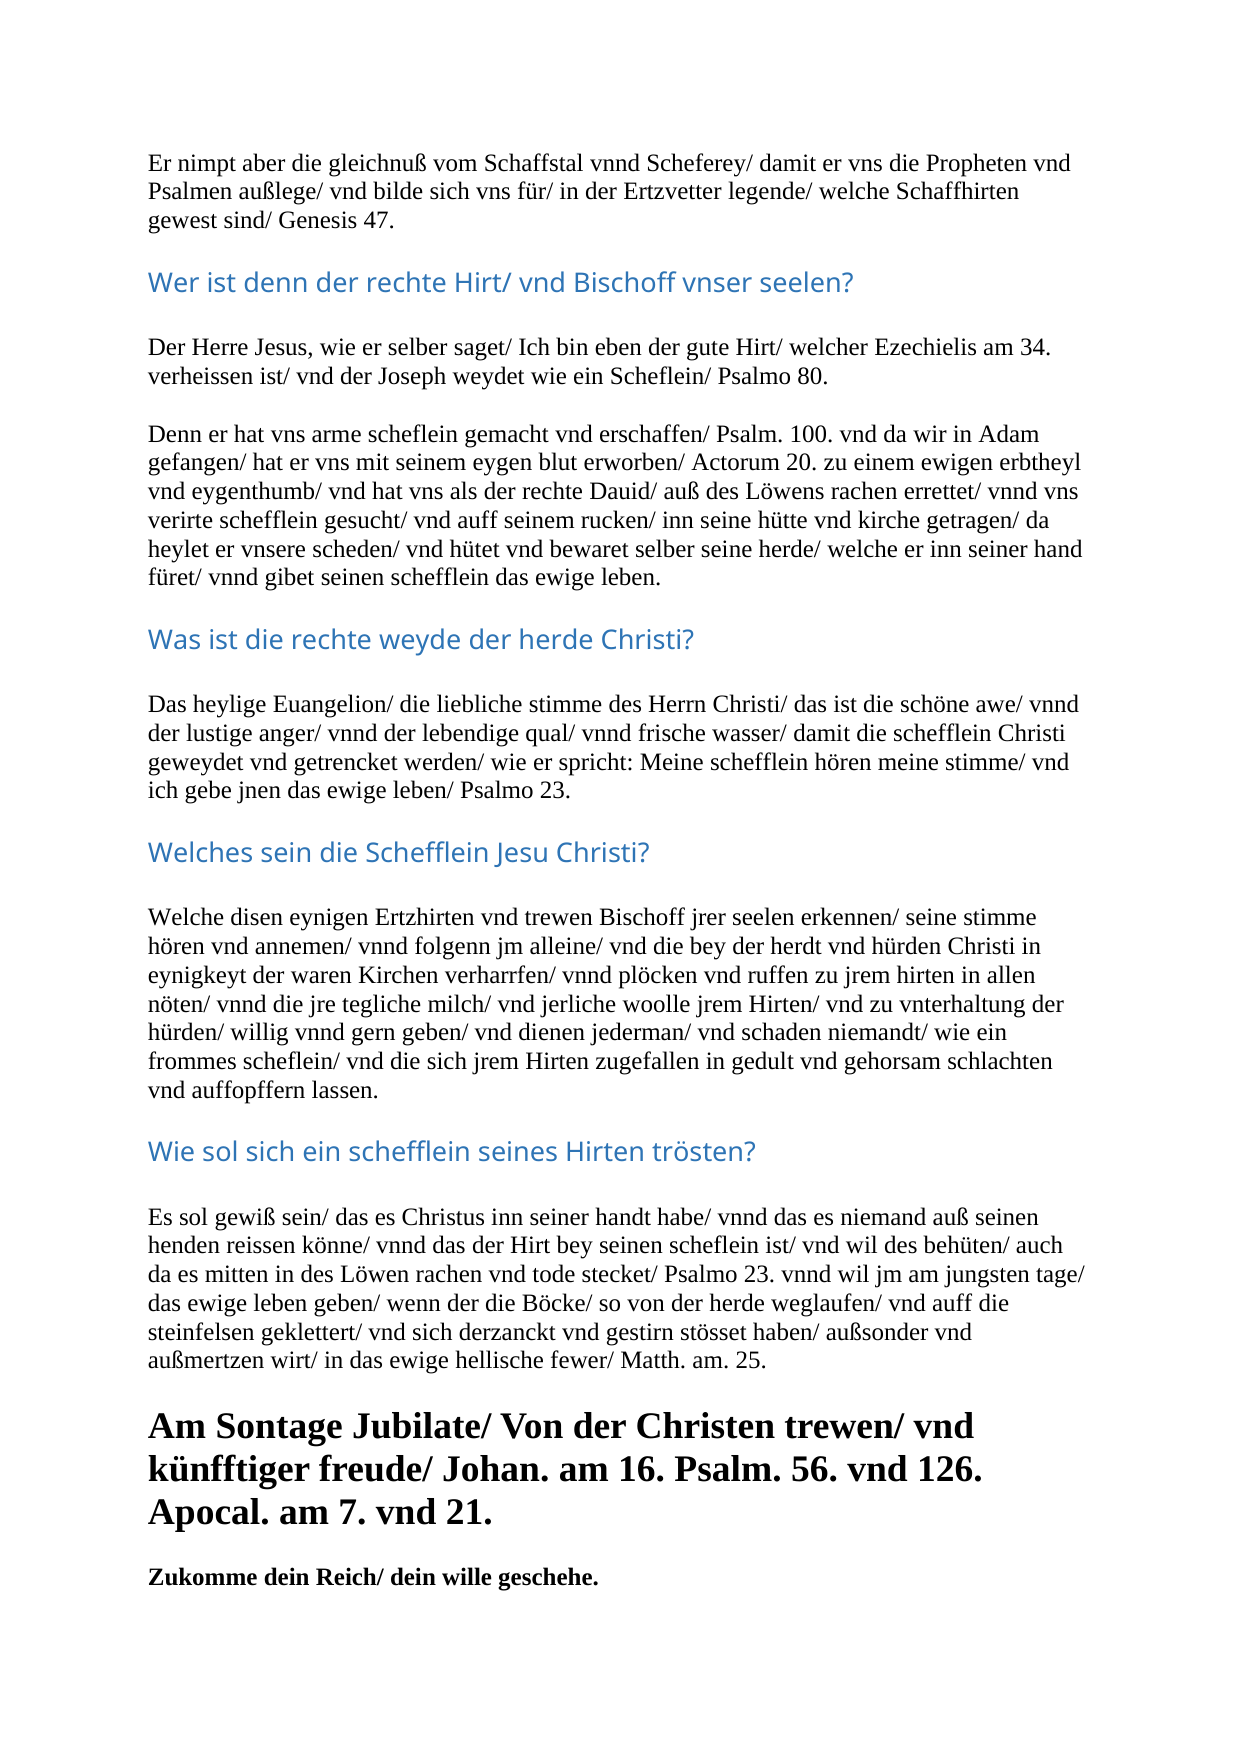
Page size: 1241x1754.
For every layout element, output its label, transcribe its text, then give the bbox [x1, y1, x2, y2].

subtitle Am Sontage Jubilate/ Von der Christen trewen/ vnd künfftiger freude/ Johan. am 16. Psalm. 56. vnd 126. Apocal. am 7. vnd 21. [148, 1403, 1093, 1533]
subtitle Wer ist denn der rechte Hirt/ vnd Bischoff vnser seelen? [148, 263, 1093, 300]
text Es sol gewiß sein/ das es Christus inn seiner handt habe/ vnnd das es niemand auß seinen henden reissen könne/ vnnd das der Hirt bey seinen scheflein ist/ vnd wil des behüten/ auch da es mitten in des Löwen rachen vnd tode stecket/ Psalmo 23. vnnd wil jm am jungsten tage/ das ewige leben geben/ wenn der die Böcke/ so von der herde weglaufen/ vnd auff die steinfelsen geklettert/ vnd sich derzanckt vnd gestirn stösset haben/ außsonder vnd außmertzen wirt/ in das ewige hellische fewer/ Matth. am. 25. [148, 1202, 1093, 1374]
text Der Herre Jesus, wie er selber saget/ Ich bin eben der gute Hirt/ welcher Ezechielis am 34. verheissen ist/ vnd der Joseph weydet wie ein Scheflein/ Psalmo 80. [148, 332, 1093, 389]
text Welche disen eynigen Ertzhirten vnd trewen Bischoff jrer seelen erkennen/ seine stimme hören vnd annemen/ vnnd folgenn jm alleine/ vnd die bey der herdt vnd hürden Christi in eynigkeyt der waren Kirchen verharrfen/ vnnd plöcken vnd ruffen zu jrem hirten in allen nöten/ vnnd die jre tegliche milch/ vnd jerliche woolle jrem Hirten/ vnd zu vnterhaltung der hürden/ willig vnnd gern geben/ vnd dienen jederman/ vnd schaden niemandt/ wie ein frommes scheflein/ vnd die sich jrem Hirten zugefallen in gedult vnd gehorsam schlachten vnd auffopffern lassen. [148, 902, 1093, 1104]
text Denn er hat vns arme scheflein gemacht vnd erschaffen/ Psalm. 100. vnd da wir in Adam gefangen/ hat er vns mit seinem eygen blut erworben/ Actorum 20. zu einem ewigen erbtheyl vnd eygenthumb/ vnd hat vns als der rechte Dauid/ auß des Löwens rachen errettet/ vnnd vns verirte schefflein gesucht/ vnd auff seinem rucken/ inn seine hütte vnd kirche getragen/ da heylet er vnsere scheden/ vnd hütet vnd bewaret selber seine herde/ welche er inn seiner hand füret/ vnnd gibet seinen schefflein das ewige leben. [148, 419, 1093, 591]
subtitle Welches sein die Schefflein Jesu Christi? [148, 833, 1093, 870]
subtitle Wie sol sich ein schefflein seines Hirten trösten? [148, 1133, 1093, 1170]
text Er nimpt aber die gleichnuß vom Schaffstal vnnd Scheferey/ damit er vns die Propheten vnd Psalmen außlege/ vnd bilde sich vns für/ in der Ertzvetter legende/ welche Schaffhirten gewest sind/ Genesis 47. [148, 148, 1093, 234]
subtitle Was ist die rechte weyde der herde Christi? [148, 620, 1093, 657]
text Zukomme dein Reich/ dein wille geschehe. [148, 1562, 1093, 1591]
text Das heylige Euangelion/ die liebliche stimme des Herrn Christi/ das ist die schöne awe/ vnnd der lustige anger/ vnnd der lebendige qual/ vnnd frische wasser/ damit die schefflein Christi geweydet vnd getrencket werden/ wie er spricht: Meine schefflein hören meine stimme/ vnd ich gebe jnen das ewige leben/ Psalmo 23. [148, 689, 1093, 804]
